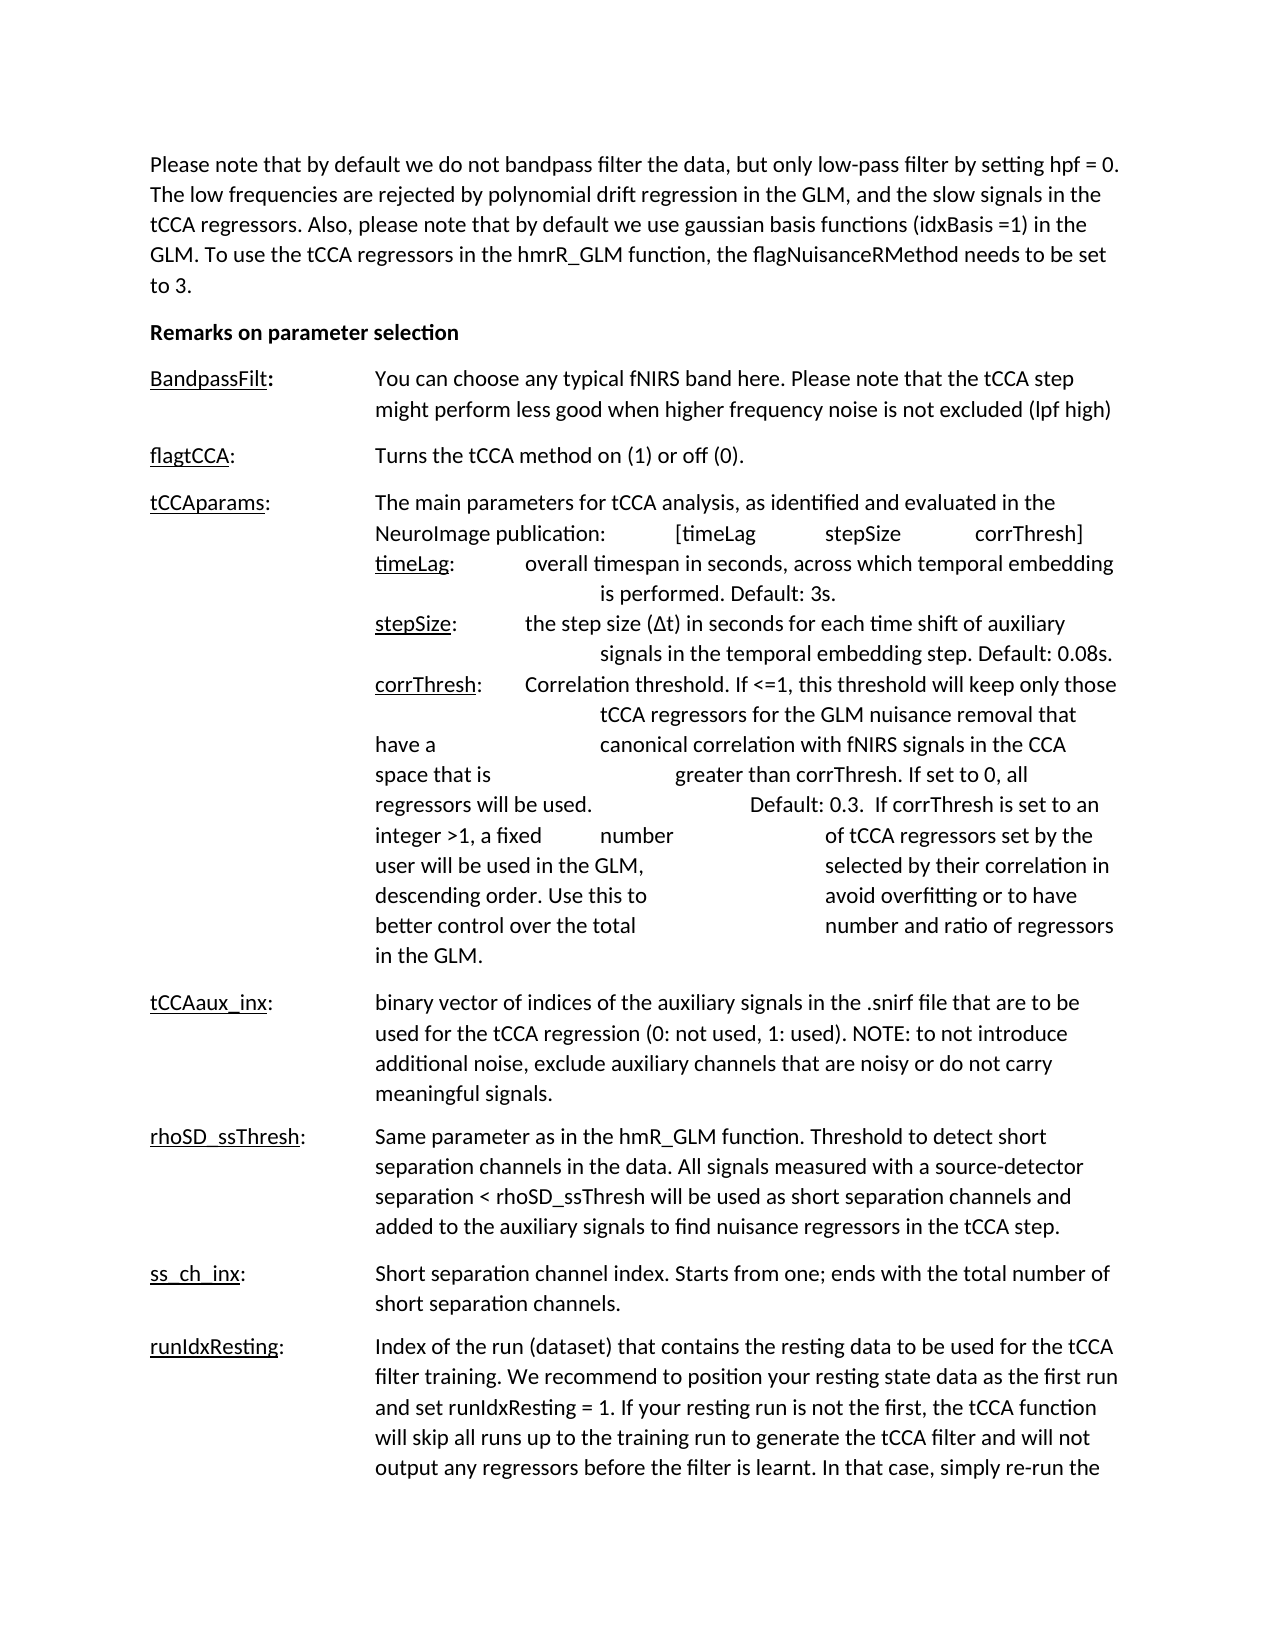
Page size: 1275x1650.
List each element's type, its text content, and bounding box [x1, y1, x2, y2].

text tCCAaux_inx: binary vector of indices of the auxiliary signals in the .snirf file that are to be used for the tCCA regression (0: not used, 1: used). NOTE: to not introduce additional noise, exclude auxiliary channels that are noisy or do not carry meaningful signals. [150, 988, 1125, 1107]
text Please note that by default we do not bandpass filter the data, but only low-pass filter by setting hpf = 0. The low frequencies are rejected by polynomial drift regression in the GLM, and the slow signals in the tCCA regressors. Also, please note that by default we use gaussian basis functions (idxBasis =1) in the GLM. To use the tCCA regressors in the hmrR_GLM function, the flagNuisanceRMethod needs to be set to 3. [150, 150, 1125, 299]
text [150, 1332, 1125, 1481]
text ss_ch_inx: Short separation channel index. Starts from one; ends with the total number of short separation channels. [150, 1259, 1125, 1318]
text Remarks on parameter selection [150, 318, 1125, 346]
text BandpassFilt: You can choose any typical fNIRS band here. Please note that the tCCA step might perform less good when higher frequency noise is not excluded (lpf high) [150, 364, 1125, 423]
text tCCAparams: The main parameters for tCCA analysis, as identified and evaluated in the NeuroImage publication: [timeLag stepSize corrThresh] timeLag: overall timespan in seconds, across which temporal embedding is performed. Default: 3s. stepSize: the step size (Δt) in seconds for each time shift of auxiliary signals in the temporal embedding step. Default: 0.08s. corrThresh: Correlation threshold. If <=1, this threshold will keep only those tCCA regressors for the GLM nuisance removal that have a canonical correlation with fNIRS signals in the CCA space that is greater than corrThresh. If set to 0, all regressors will be used. Default: 0.3. If corrThresh is set to an integer >1, a fixed number of tCCA regressors set by the user will be used in the GLM, selected by their correlation in descending order. Use this to avoid overfitting or to have better control over the total number and ratio of regressors in the GLM. [150, 488, 1125, 970]
text rhoSD_ssThresh: Same parameter as in the hmR_GLM function. Threshold to detect short separation channels in the data. All signals measured with a source-detector separation < rhoSD_ssThresh will be used as short separation channels and added to the auxiliary signals to find nuisance regressors in the tCCA step. [150, 1122, 1125, 1241]
text flagtCCA: Turns the tCCA method on (1) or off (0). [150, 442, 1125, 470]
